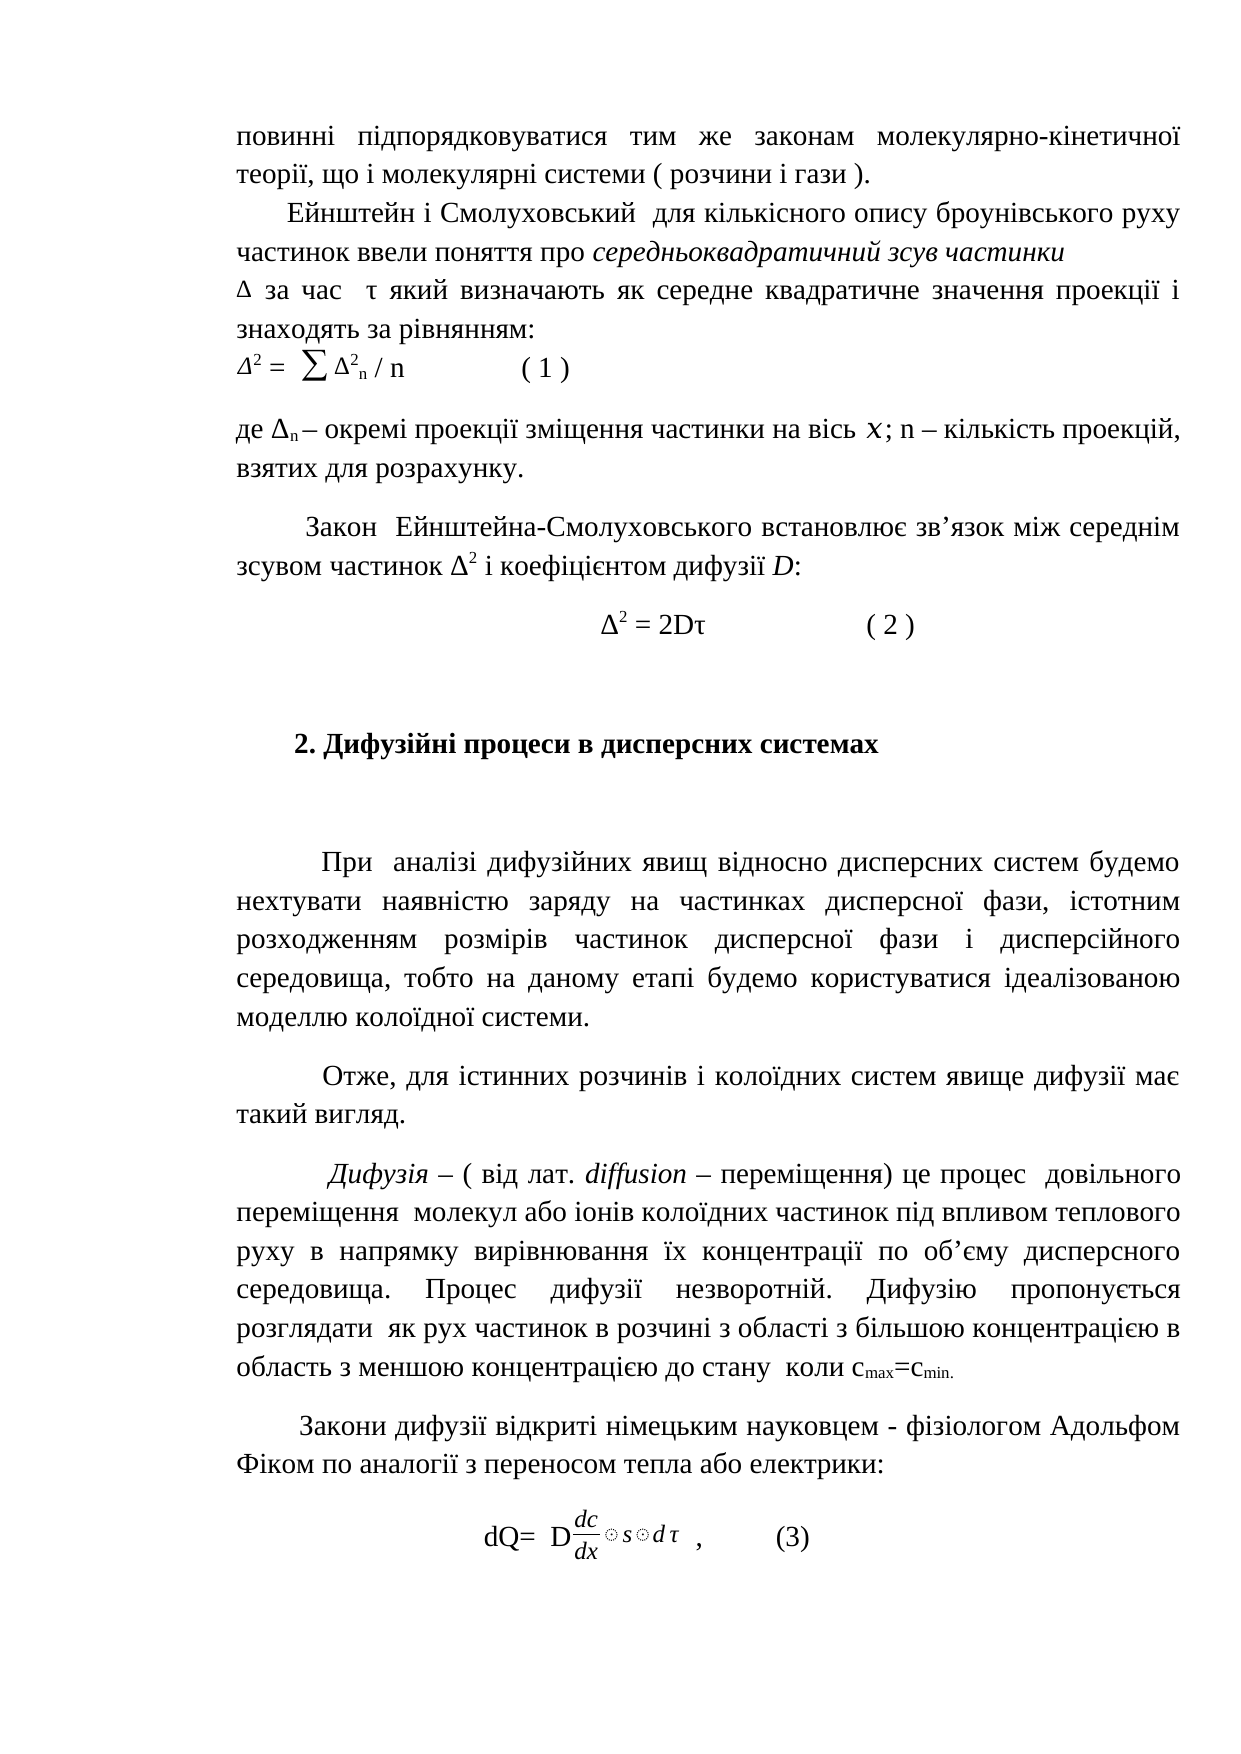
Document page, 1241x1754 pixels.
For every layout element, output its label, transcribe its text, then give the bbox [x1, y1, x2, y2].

text Закони дифузії відкриті німецьким науковцем - фізіологом Адольфом Фіком по аналогії з переносом тепла або електрики: [177, 1408, 1181, 1480]
list 2 = 2n / n ( 1 ) [236, 349, 1181, 384]
text Отже, для істинних розчинів і колоїдних систем явище дифузії має такий вигляд. [177, 1058, 1181, 1130]
text 2. Дифузійні процеси в дисперсних системах [177, 726, 1181, 759]
text Закон Ейнштейна-Смолуховського встановлює зв’язок між середнім зсувом частинок Δ2 і коефіцієнтом дифузії D: [177, 509, 1181, 581]
text dQ= ­ D , (3) [177, 1506, 1181, 1565]
list Ейнштейн і Смолуховський для кількісного опису броунівського руху частинок ввели поняття про середньоквадратичний зсув частинки [236, 195, 1181, 267]
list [236, 118, 1181, 190]
text де Δn – окремі проекції зміщення частинки на вісь 𝑥; n – кількість проекцій, взятих для розрахунку. [177, 409, 1181, 483]
text Дифузія – ( від лат. diffusion – переміщення) це процес довільного переміщення молекул або іонів колоїдних частинок під впливом теплового руху в напрямку вирівнювання їх концентрації по об’єму дисперсного середовища. Процес дифузії незворотній. Дифузію пропонується розглядати як рух частинок в розчині з області з більшою концентрацією в область з меншою концентрацією до стану коли сmax=cmin. [177, 1156, 1181, 1382]
list за час τ який визначають як середне квадратичне значення проекції і знаходять за рівнянням: [236, 272, 1181, 344]
text Δ2 = 2Dτ ( 2 ) [177, 607, 1181, 641]
text При аналізі дифузійних явищ відносно дисперсних систем будемо нехтувати наявністю заряду на частинках дисперсної фази, істотним розходженням розмірів частинок дисперсної фази і дисперсійного середовища, тобто на даному етапі будемо користуватися ідеалізованою моделлю колоїдної системи. [177, 844, 1181, 1032]
